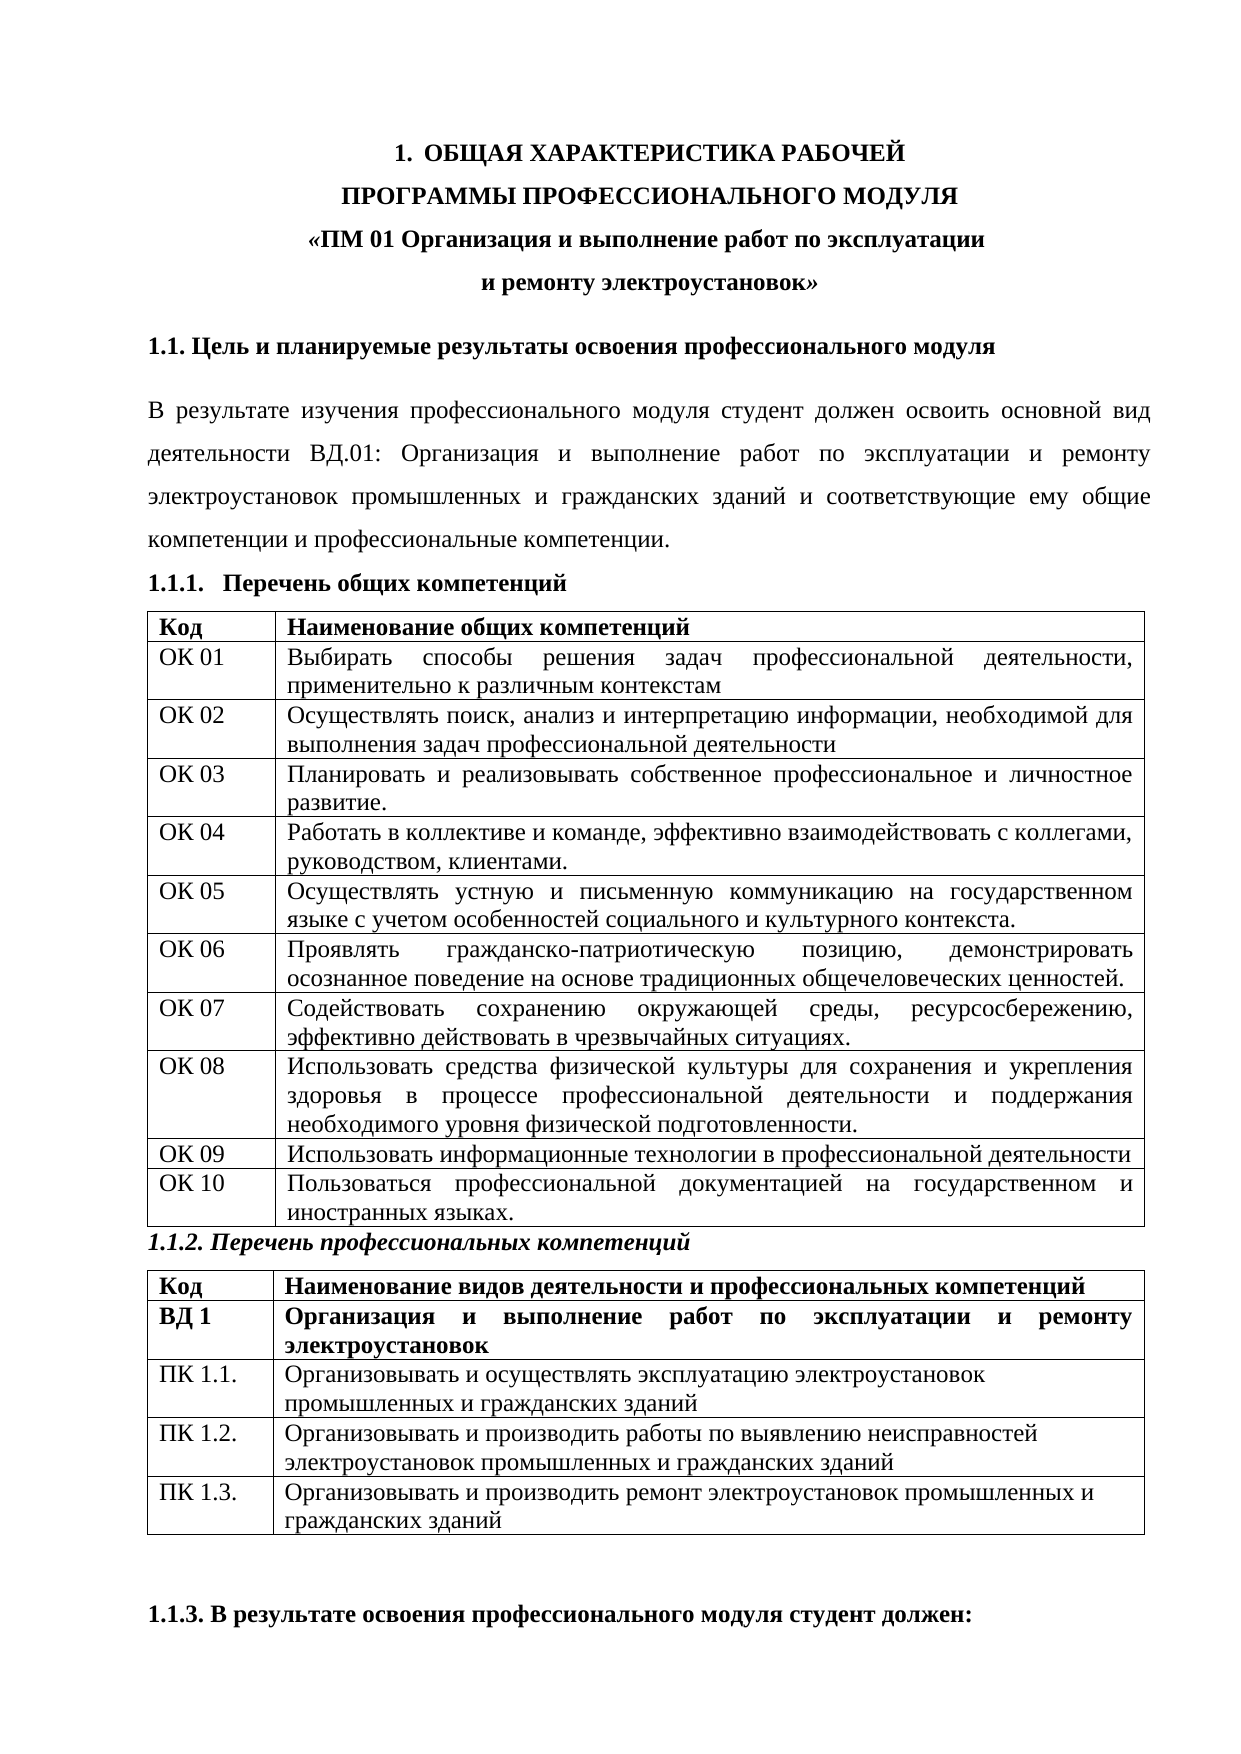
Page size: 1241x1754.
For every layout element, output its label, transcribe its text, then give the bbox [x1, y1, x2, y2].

text В результате изучения профессионального модуля студент должен освоить основной вид деятельности ВД.01: Организация и выполнение работ по эксплуатации и ремонту электроустановок промышленных и гражданских зданий и соответствующие ему общие компетенции и профессиональные компетенции. [148, 395, 1152, 553]
text 1.1.3. В результате освоения профессионального модуля студент должен: [148, 1599, 1152, 1628]
list Перечень общих компетенций [148, 568, 1152, 596]
table_cell ВД 1 [148, 1301, 273, 1358]
table_header Код [148, 612, 275, 641]
text 1.1. Цель и планируемые результаты освоения профессионального модуля [148, 331, 1152, 360]
table_cell Планировать и реализовывать собственное профессиональное и личностное развитие. [276, 759, 1144, 816]
table_cell Организация и выполнение работ по эксплуатации и ремонту электроустановок [274, 1301, 1144, 1358]
list ОБЩАЯ ХАРАКТЕРИСТИКА РАБОЧЕЙ [148, 138, 1152, 167]
table_header Наименование общих компетенций [276, 612, 1144, 641]
table_cell ОК 01 [148, 642, 275, 699]
table_cell ОК 10 [148, 1169, 275, 1226]
table_cell ОК 05 [148, 876, 275, 933]
table_cell Работать в коллективе и команде, эффективно взаимодействовать с коллегами, руководством, клиентами. [276, 817, 1144, 875]
subtitle 1.1.2. Перечень профессиональных компетенций [148, 1227, 1152, 1256]
table_cell Осуществлять поиск, анализ и интерпретацию информации, необходимой для выполнения задач профессиональной деятельности [276, 700, 1144, 758]
table_cell ПК 1.1. [148, 1360, 273, 1417]
table_cell ОК 04 [148, 817, 275, 875]
table_cell Выбирать способы решения задач профессиональной деятельности, применительно к различным контекстам [276, 642, 1144, 699]
text «ПМ 01 Организация и выполнение работ по эксплуатации и ремонту электроустановок» [148, 224, 1152, 296]
table_cell Содействовать сохранению окружающей среды, ресурсосбережению, эффективно действовать в чрезвычайных ситуациях. [276, 993, 1144, 1050]
table_header Наименование видов деятельности и профессиональных компетенций [274, 1271, 1144, 1300]
text ПРОГРАММЫ ПРОФЕССИОНАЛЬНОГО МОДУЛЯ [148, 181, 1152, 210]
table_cell ОК 06 [148, 934, 275, 992]
table_cell Проявлять гражданско-патриотическую позицию, демонстрировать осознанное поведение на основе традиционных общечеловеческих ценностей. [276, 934, 1144, 992]
table_cell ОК 08 [148, 1051, 275, 1138]
table_cell Организовывать и производить ремонт электроустановок промышленных и гражданских зданий [274, 1477, 1144, 1534]
table_cell ПК 1.3. [148, 1477, 273, 1534]
table_cell Использовать средства физической культуры для сохранения и укрепления здоровья в процессе профессиональной деятельности и поддержания необходимого уровня физической подготовленности. [276, 1051, 1144, 1138]
table_cell Организовывать и осуществлять эксплуатацию электроустановок промышленных и гражданских зданий [274, 1360, 1144, 1417]
table_cell Использовать информационные технологии в профессиональной деятельности [276, 1139, 1144, 1167]
table_cell Осуществлять устную и письменную коммуникацию на государственном языке с учетом особенностей социального и культурного контекста. [276, 876, 1144, 933]
table_cell ОК 07 [148, 993, 275, 1050]
table_cell ОК 02 [148, 700, 275, 758]
table_cell ОК 09 [148, 1139, 275, 1167]
table_cell ОК 03 [148, 759, 275, 816]
table_header Код [148, 1271, 273, 1300]
table_cell Организовывать и производить работы по выявлению неисправностей электроустановок промышленных и гражданских зданий [274, 1418, 1144, 1476]
table_cell ПК 1.2. [148, 1418, 273, 1476]
table_cell Пользоваться профессиональной документацией на государственном и иностранных языках. [276, 1169, 1144, 1226]
